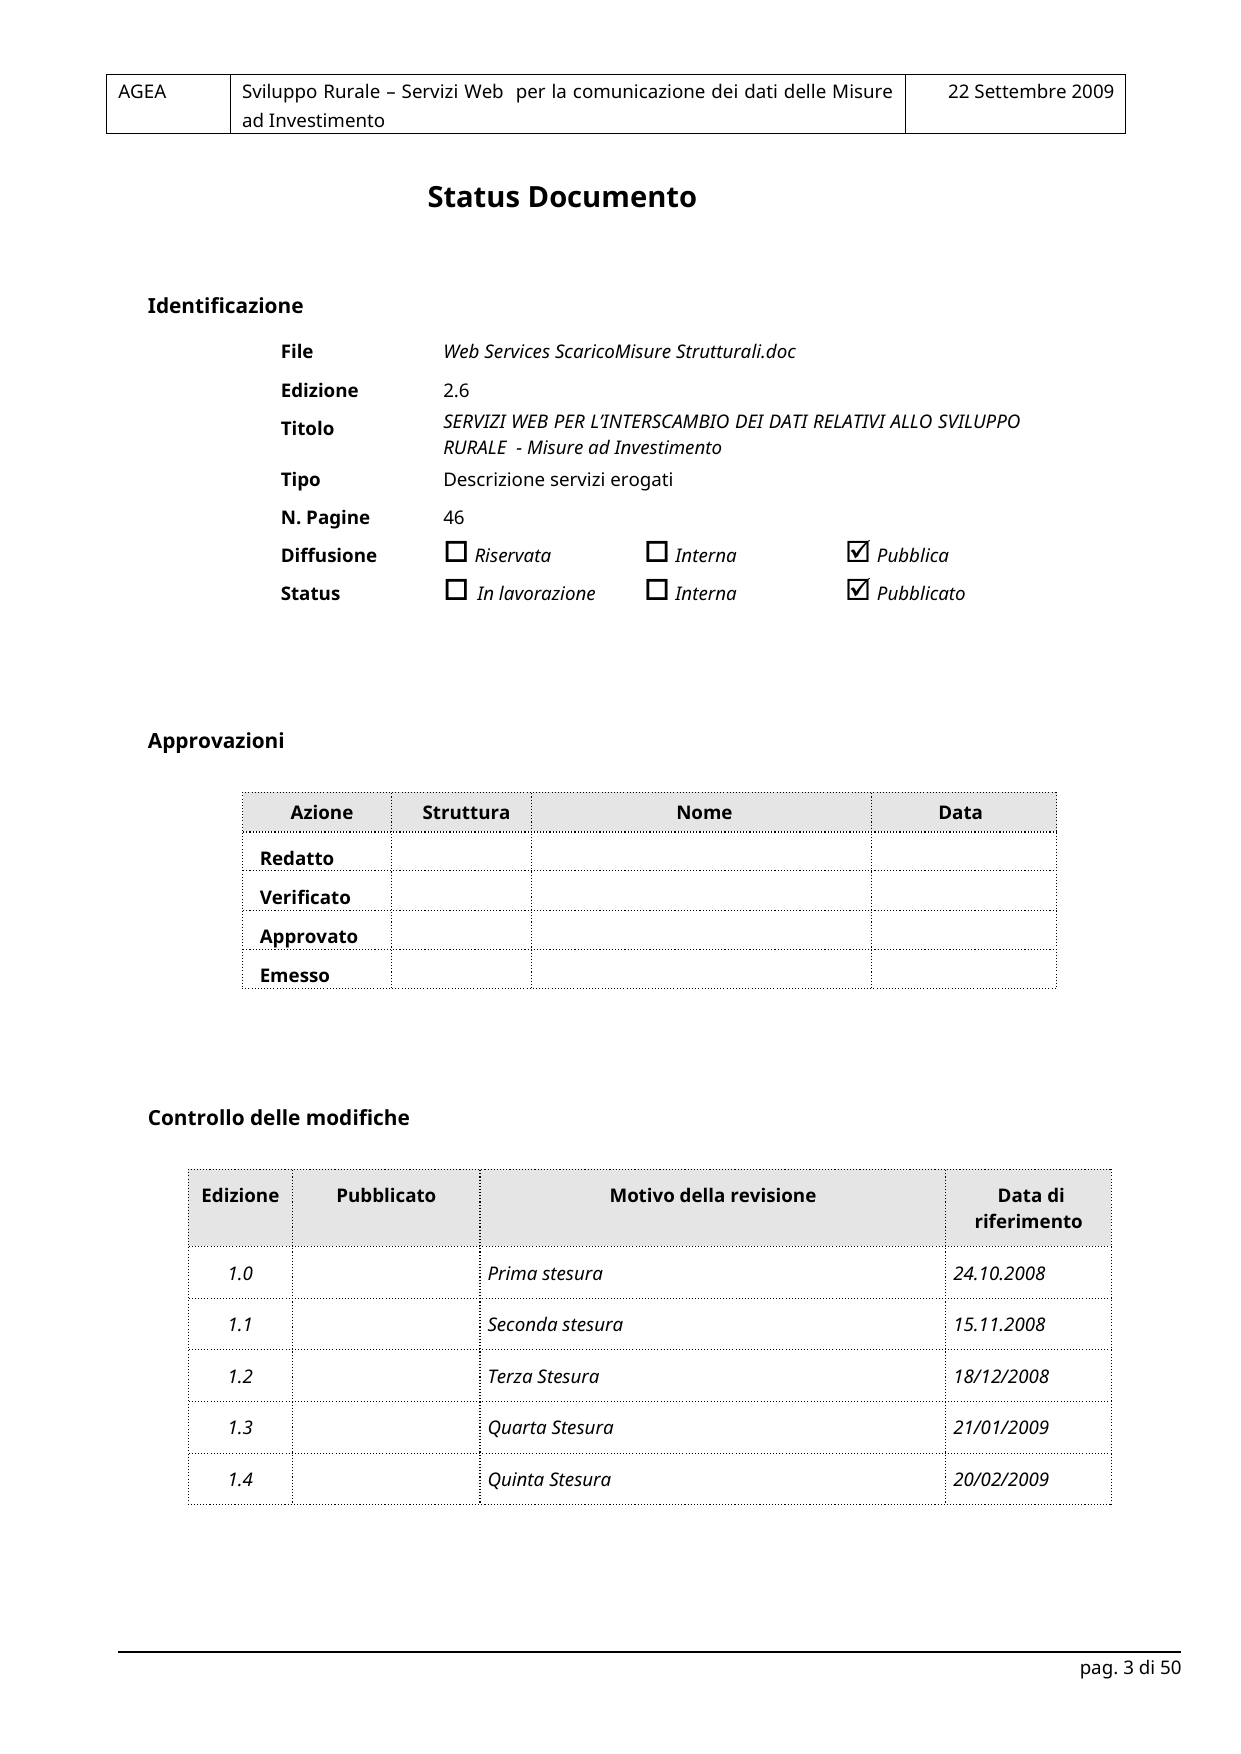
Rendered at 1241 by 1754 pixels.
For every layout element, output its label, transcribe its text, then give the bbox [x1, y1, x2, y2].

table_cell 1.4 [188, 1453, 292, 1504]
table_header File [271, 333, 426, 371]
table_cell [532, 910, 871, 948]
table_cell 24.10.2008 [946, 1246, 1111, 1298]
table_header Data di riferimento [946, 1169, 1111, 1246]
table_cell N. Pagine [271, 498, 426, 536]
table_cell Approvato [243, 910, 391, 948]
table_header Data [871, 792, 1057, 831]
table_cell [292, 1246, 480, 1298]
table_cell Emesso [243, 949, 391, 988]
table_header Nome [532, 792, 871, 831]
table_cell 15.11.2008 [946, 1298, 1111, 1349]
text Identificazione [148, 292, 1181, 320]
table_cell [391, 831, 532, 870]
table_cell Titolo [271, 409, 426, 460]
table_cell Redatto [243, 831, 391, 870]
table_cell Pubblicato [828, 574, 1028, 612]
table_cell Edizione [271, 371, 426, 409]
table_cell [391, 949, 532, 988]
table_cell [871, 910, 1057, 948]
table_header Pubblicato [292, 1169, 480, 1246]
table_cell 1.2 [188, 1349, 292, 1401]
table_cell 18/12/2008 [946, 1349, 1111, 1401]
table_cell Seconda stesura [480, 1298, 946, 1349]
table_cell [871, 831, 1057, 870]
table_cell [292, 1349, 480, 1401]
table_cell [391, 910, 532, 948]
table_cell [532, 831, 871, 870]
text Approvazioni [148, 726, 1181, 754]
table_cell Verificato [243, 870, 391, 909]
table_cell Interna [627, 574, 828, 612]
table_cell Interna [627, 536, 828, 574]
table_header Web Services ScaricoMisure Strutturali.doc [426, 333, 1028, 371]
table_cell Tipo [271, 460, 426, 498]
table_cell Pubblica [828, 536, 1028, 574]
table_cell 1.0 [188, 1246, 292, 1298]
table_cell [532, 870, 871, 909]
table_cell 1.1 [188, 1298, 292, 1349]
table_cell [871, 949, 1057, 988]
table_cell [292, 1298, 480, 1349]
table_cell [292, 1401, 480, 1452]
table_cell In lavorazione [426, 574, 627, 612]
table_header Status Documento [118, 164, 1004, 216]
table_cell 21/01/2009 [946, 1401, 1111, 1452]
table_cell 1.3 [188, 1401, 292, 1452]
table_cell SERVIZI WEB PER L’INTERSCAMBIO DEI DATI RELATIVI ALLO SVILUPPO RURALE - Misure ad Investimento [426, 409, 1028, 460]
table_header Struttura [391, 792, 532, 831]
table_cell Terza Stesura [480, 1349, 946, 1401]
table_cell Prima stesura [480, 1246, 946, 1298]
table_cell [532, 949, 871, 988]
table_cell Status [271, 574, 426, 612]
table_header Motivo della revisione [480, 1169, 946, 1246]
table_cell [871, 870, 1057, 909]
table_cell Quinta Stesura [480, 1453, 946, 1504]
table_cell Quarta Stesura [480, 1401, 946, 1452]
table_cell 46 [426, 498, 1028, 536]
table_cell Riservata [426, 536, 627, 574]
table_cell [292, 1453, 480, 1504]
table_cell [391, 870, 532, 909]
table_cell 2.6 [426, 371, 1028, 409]
table_header Edizione [188, 1169, 292, 1246]
table_header Azione [243, 792, 391, 831]
text Controllo delle modifiche [148, 1103, 1181, 1131]
table_cell Descrizione servizi erogati [426, 460, 1028, 498]
table_cell Diffusione [271, 536, 426, 574]
table_cell 20/02/2009 [946, 1453, 1111, 1504]
